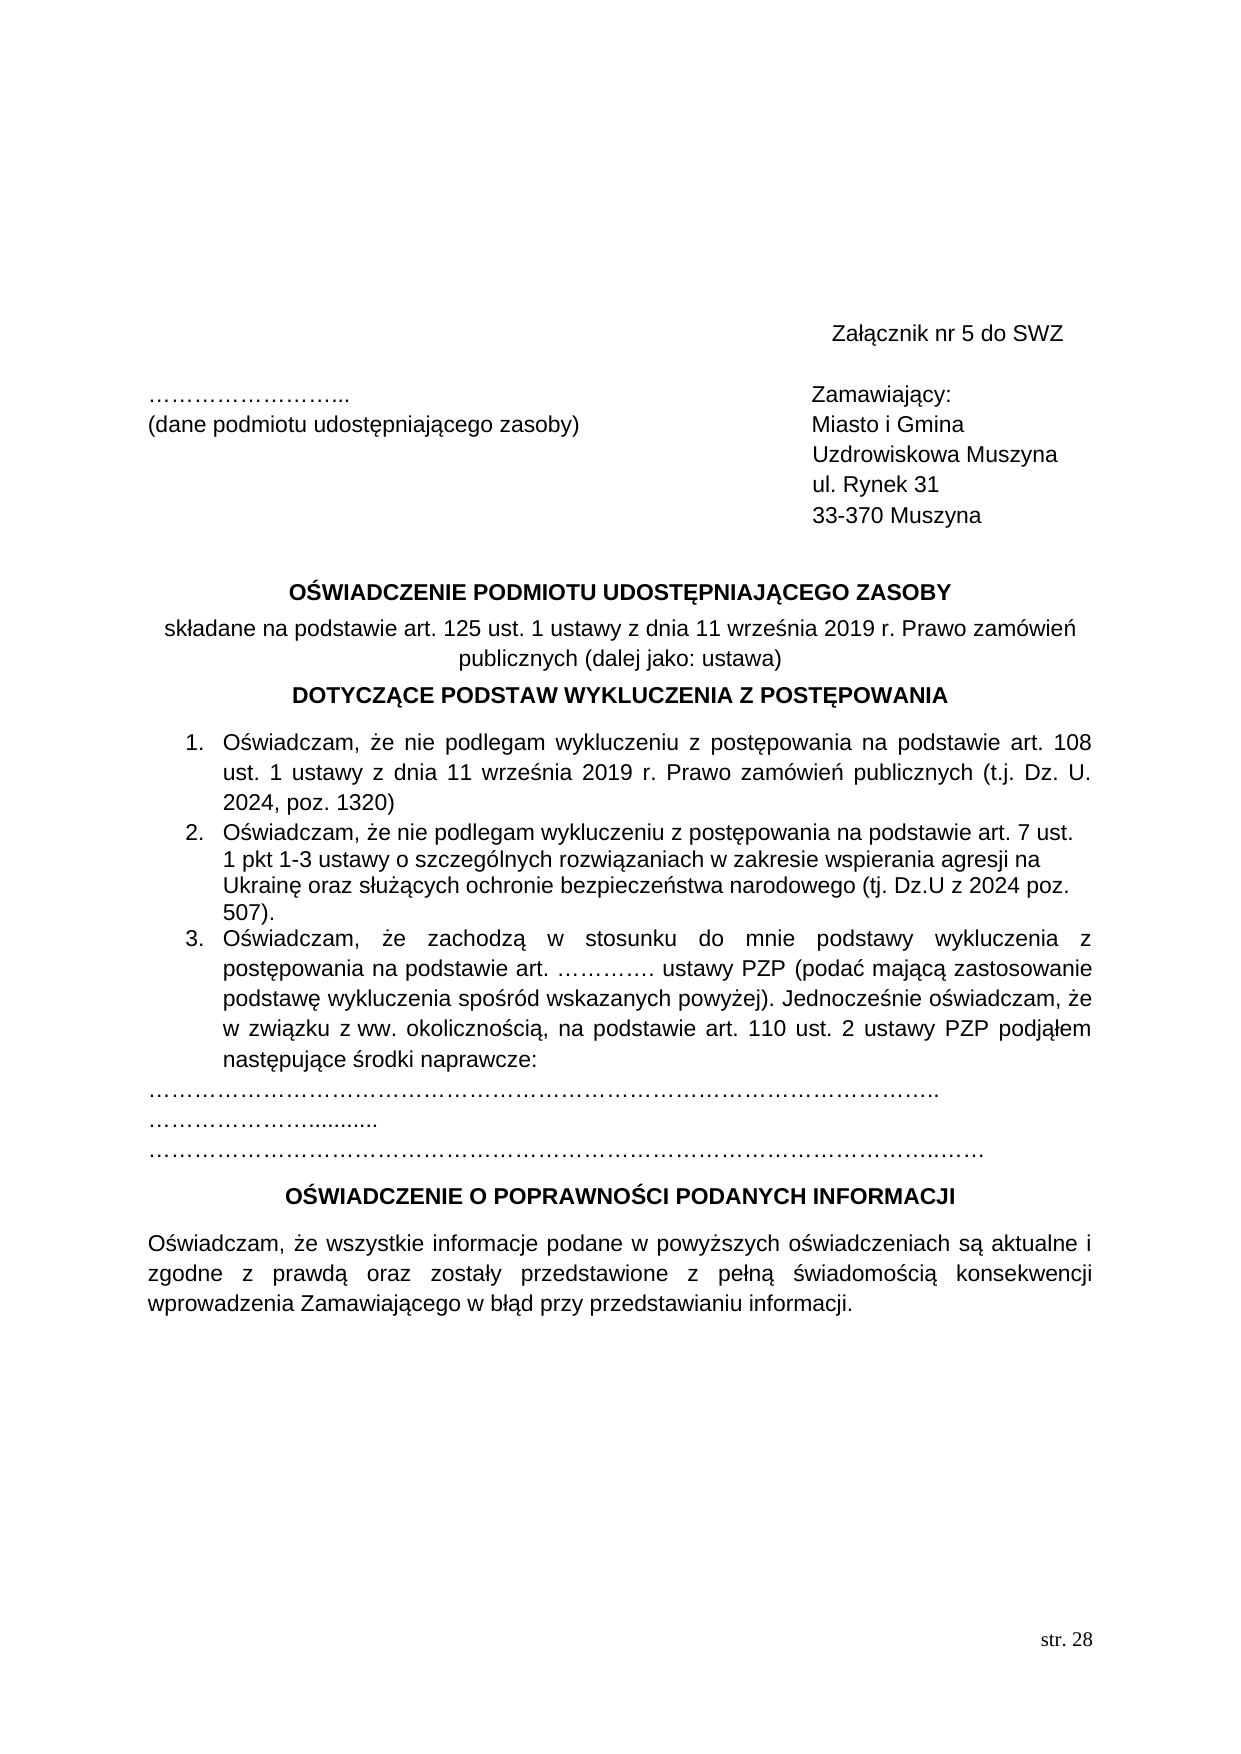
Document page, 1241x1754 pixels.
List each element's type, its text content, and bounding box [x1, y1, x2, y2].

text ul. Rynek 31 [812, 471, 1093, 498]
text ……………………... Zamawiający: [148, 381, 1093, 407]
text składane na podstawie art. 125 ust. 1 ustawy z dnia 11 września 2019 r. Prawo zamówień publicznych (dalej jako: ustawa) [148, 615, 1093, 672]
text (dane podmiotu udostępniającego zasoby) Miasto i Gmina [148, 411, 1093, 437]
text Oświadczam, że wszystkie informacje podane w powyższych oświadczeniach są aktualne i zgodne z prawdą oraz zostały przedstawione z pełną świadomością konsekwencji wprowadzenia Zamawiającego w błąd przy przedstawianiu informacji. [148, 1230, 1093, 1317]
list Oświadczam, że nie podlegam wykluczeniu z postępowania na podstawie art. 7 ust. 1 pkt 1-3 ustawy o szczególnych rozwiązaniach w zakresie wspierania agresji na Ukrainę oraz służących ochronie bezpieczeństwa narodowego (tj. Dz.U z 2024 poz. 507). [185, 819, 1093, 925]
text Załącznik nr 5 do SWZ [148, 320, 1063, 347]
list Oświadczam, że zachodzą w stosunku do mnie podstawy wykluczenia z postępowania na podstawie art. …………. ustawy PZP (podać mającą zastosowanie podstawę wykluczenia spośród wskazanych powyżej). Jednocześnie oświadczam, że w związku z ww. okolicznością, na podstawie art. 110 ust. 2 ustawy PZP podjąłem następujące środki naprawcze: [185, 925, 1093, 1072]
text Uzdrowiskowa Muszyna [812, 441, 1093, 468]
text DOTYCZĄCE PODSTAW WYKLUCZENIA Z POSTĘPOWANIA [148, 682, 1093, 708]
text 33-370 Muszyna [812, 502, 1093, 528]
text OŚWIADCZENIE PODMIOTU UDOSTĘPNIAJĄCEGO ZASOBY [148, 579, 1093, 605]
text …………………………………………………………………………………………..…………………...........…………………………………………………………………………………………..…… [148, 1076, 1093, 1163]
list Oświadczam, że nie podlegam wykluczeniu z postępowania na podstawie art. 108 ust. 1 ustawy z dnia 11 września 2019 r. Prawo zamówień publicznych (t.j. Dz. U. 2024, poz. 1320) [185, 729, 1093, 816]
text OŚWIADCZENIE O POPRAWNOŚCI PODANYCH INFORMACJI [148, 1183, 1093, 1209]
